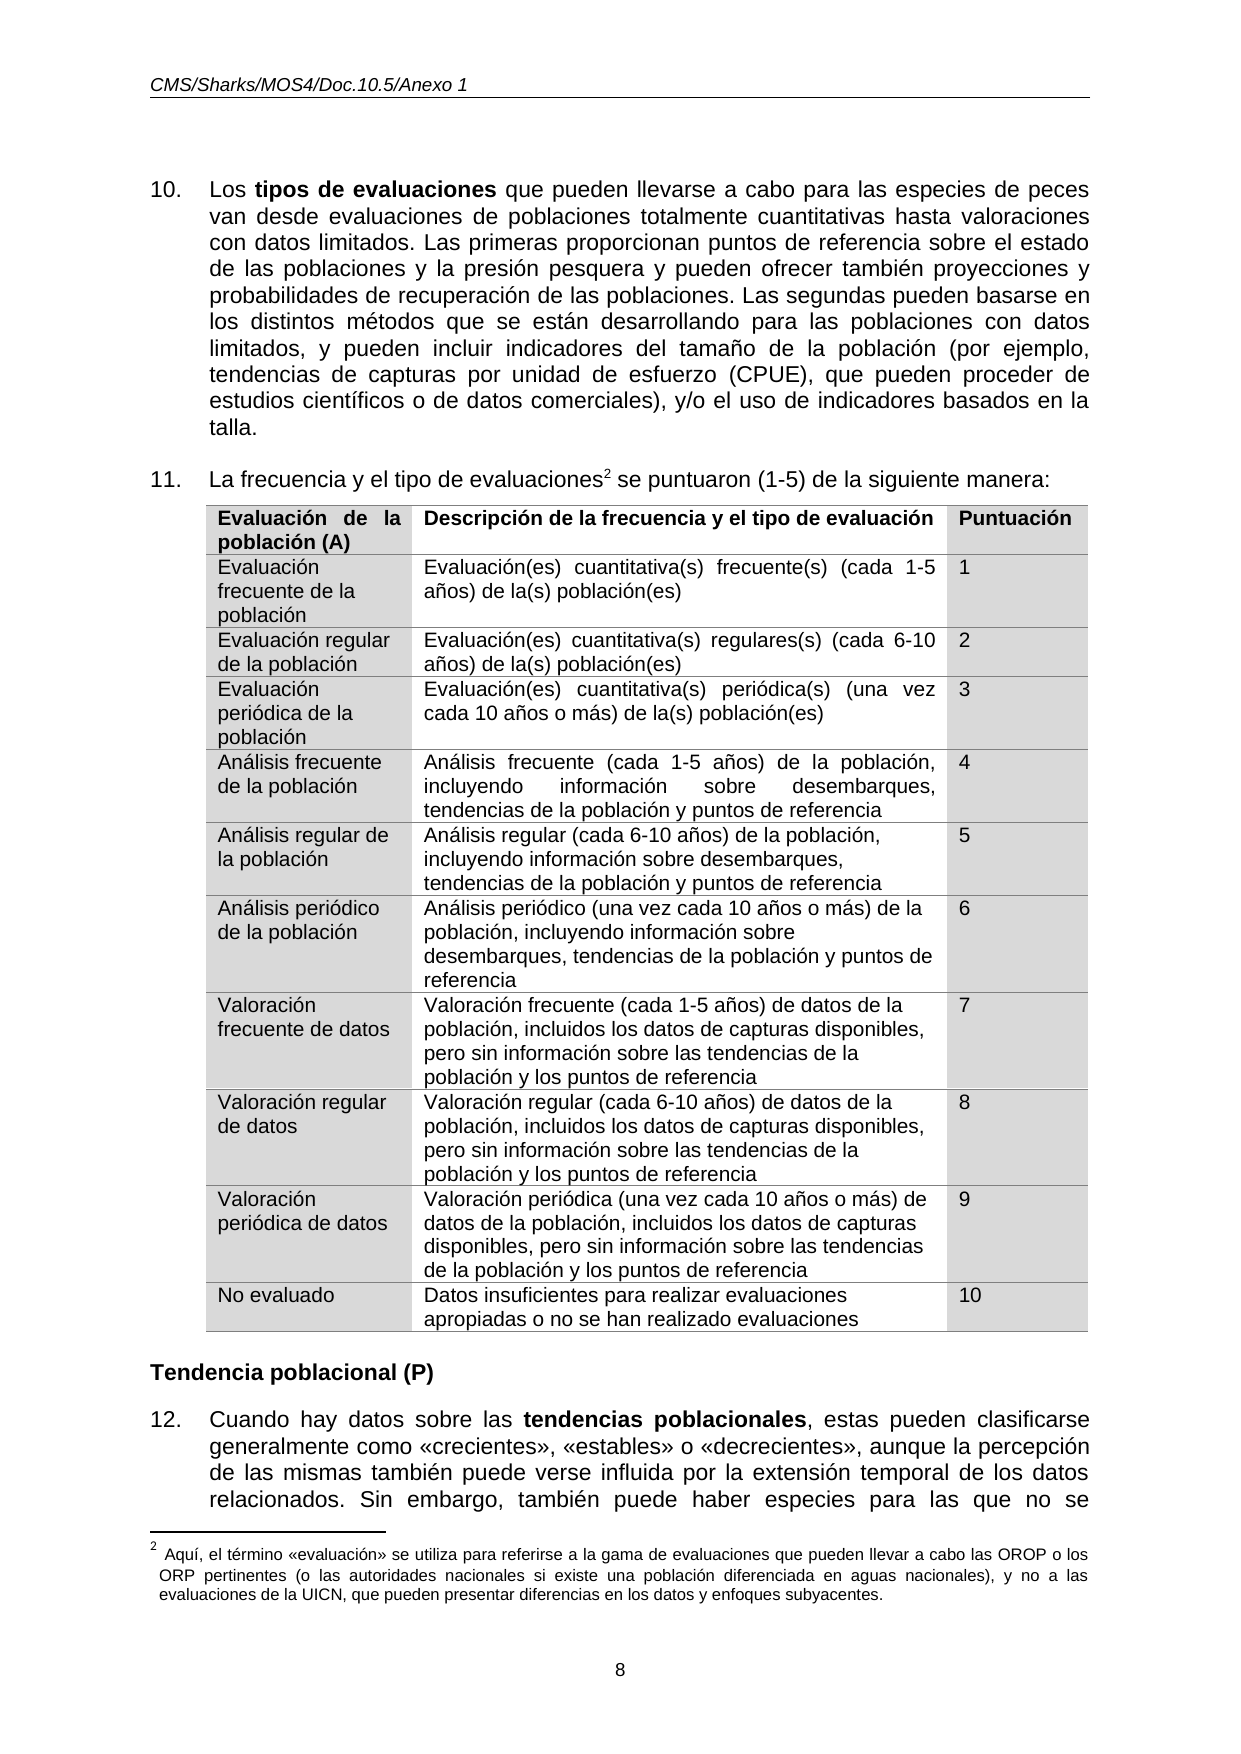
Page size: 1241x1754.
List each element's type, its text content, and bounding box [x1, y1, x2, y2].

table_cell Análisis regular (cada 6-10 años) de la población, incluyendo información sobre desembarques, tendencias de la población y puntos de referencia [413, 823, 947, 895]
table_cell 2 [947, 628, 1088, 676]
table_cell No evaluado [206, 1283, 412, 1331]
table_cell Evaluación periódica de la población [206, 677, 412, 749]
table_cell 3 [947, 677, 1088, 749]
table_cell Evaluación(es) cuantitativa(s) periódica(s) (una vez cada 10 años o más) de la(s) población(es) [413, 677, 947, 749]
table_cell 5 [947, 823, 1088, 895]
table_cell 8 [947, 1090, 1088, 1185]
table_cell 6 [947, 896, 1088, 992]
table_cell 4 [947, 750, 1088, 822]
table_cell 10 [947, 1283, 1088, 1331]
table_cell Valoración regular de datos [206, 1090, 412, 1185]
table_cell Datos insuficientes para realizar evaluaciones apropiadas o no se han realizado evaluaciones [413, 1283, 947, 1331]
table_cell Valoración periódica de datos [206, 1186, 412, 1282]
table_cell Evaluación regular de la población [206, 628, 412, 676]
table_cell 7 [947, 993, 1088, 1088]
table_cell Valoración regular (cada 6-10 años) de datos de la población, incluidos los datos de capturas disponibles, pero sin información sobre las tendencias de la población y los puntos de referencia [413, 1090, 947, 1185]
table_cell Valoración frecuente de datos [206, 993, 412, 1088]
table_cell Evaluación frecuente de la población [206, 555, 412, 627]
list Los tipos de evaluaciones que pueden llevarse a cabo para las especies de peces van desde evaluaciones de poblaciones totalmente cuantitativas hasta valoraciones con datos limitados. Las primeras proporcionan puntos de referencia sobre el estado de las poblaciones y la presión pesquera y pueden ofrecer también proyecciones y probabilidades de recuperación de las poblaciones. Las segundas pueden basarse en los distintos métodos que se están desarrollando para las poblaciones con datos limitados, y pueden incluir indicadores del tamaño de la población (por ejemplo, tendencias de capturas por unidad de esfuerzo CPUE), que pueden proceder de estudios científicos o de datos comerciales), y/o el uso de indicadores basados en la talla. [150, 176, 1090, 440]
table_cell Valoración frecuente (cada 1-5 años) de datos de la población, incluidos los datos de capturas disponibles, pero sin información sobre las tendencias de la población y los puntos de referencia [413, 993, 947, 1088]
table_cell Valoración periódica (una vez cada 10 años o más) de datos de la población, incluidos los datos de capturas disponibles, pero sin información sobre las tendencias de la población y los puntos de referencia [413, 1186, 947, 1282]
table_cell Análisis frecuente (cada 1-5 años) de la población, incluyendo información sobre desembarques, tendencias de la población y puntos de referencia [413, 750, 947, 822]
table_header Evaluación de la población (A) [206, 506, 412, 554]
table_cell Análisis periódico (una vez cada 10 años o más) de la población, incluyendo información sobre desembarques, tendencias de la población y puntos de referencia [413, 896, 947, 992]
text Tendencia poblacional (P) [150, 1358, 1090, 1385]
table_cell Evaluación(es) cuantitativa(s) frecuente(s) (cada 1-5 años) de la(s) población(es) [413, 555, 947, 627]
table_cell Análisis frecuente de la población [206, 750, 412, 822]
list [150, 1406, 1090, 1512]
table_cell Análisis periódico de la población [206, 896, 412, 992]
table_header Descripción de la frecuencia y el tipo de evaluación [413, 506, 947, 554]
table_cell Análisis regular de la población [206, 823, 412, 895]
table_cell 9 [947, 1186, 1088, 1282]
list La frecuencia y el tipo de evaluaciones se puntuaron (1-5) de la siguiente manera: [150, 466, 1090, 493]
table_cell Evaluación(es) cuantitativa(s) regulares(s) (cada 6-10 años) de la(s) población(es) [413, 628, 947, 676]
table_header Puntuación [947, 506, 1088, 554]
table_cell 1 [947, 555, 1088, 627]
